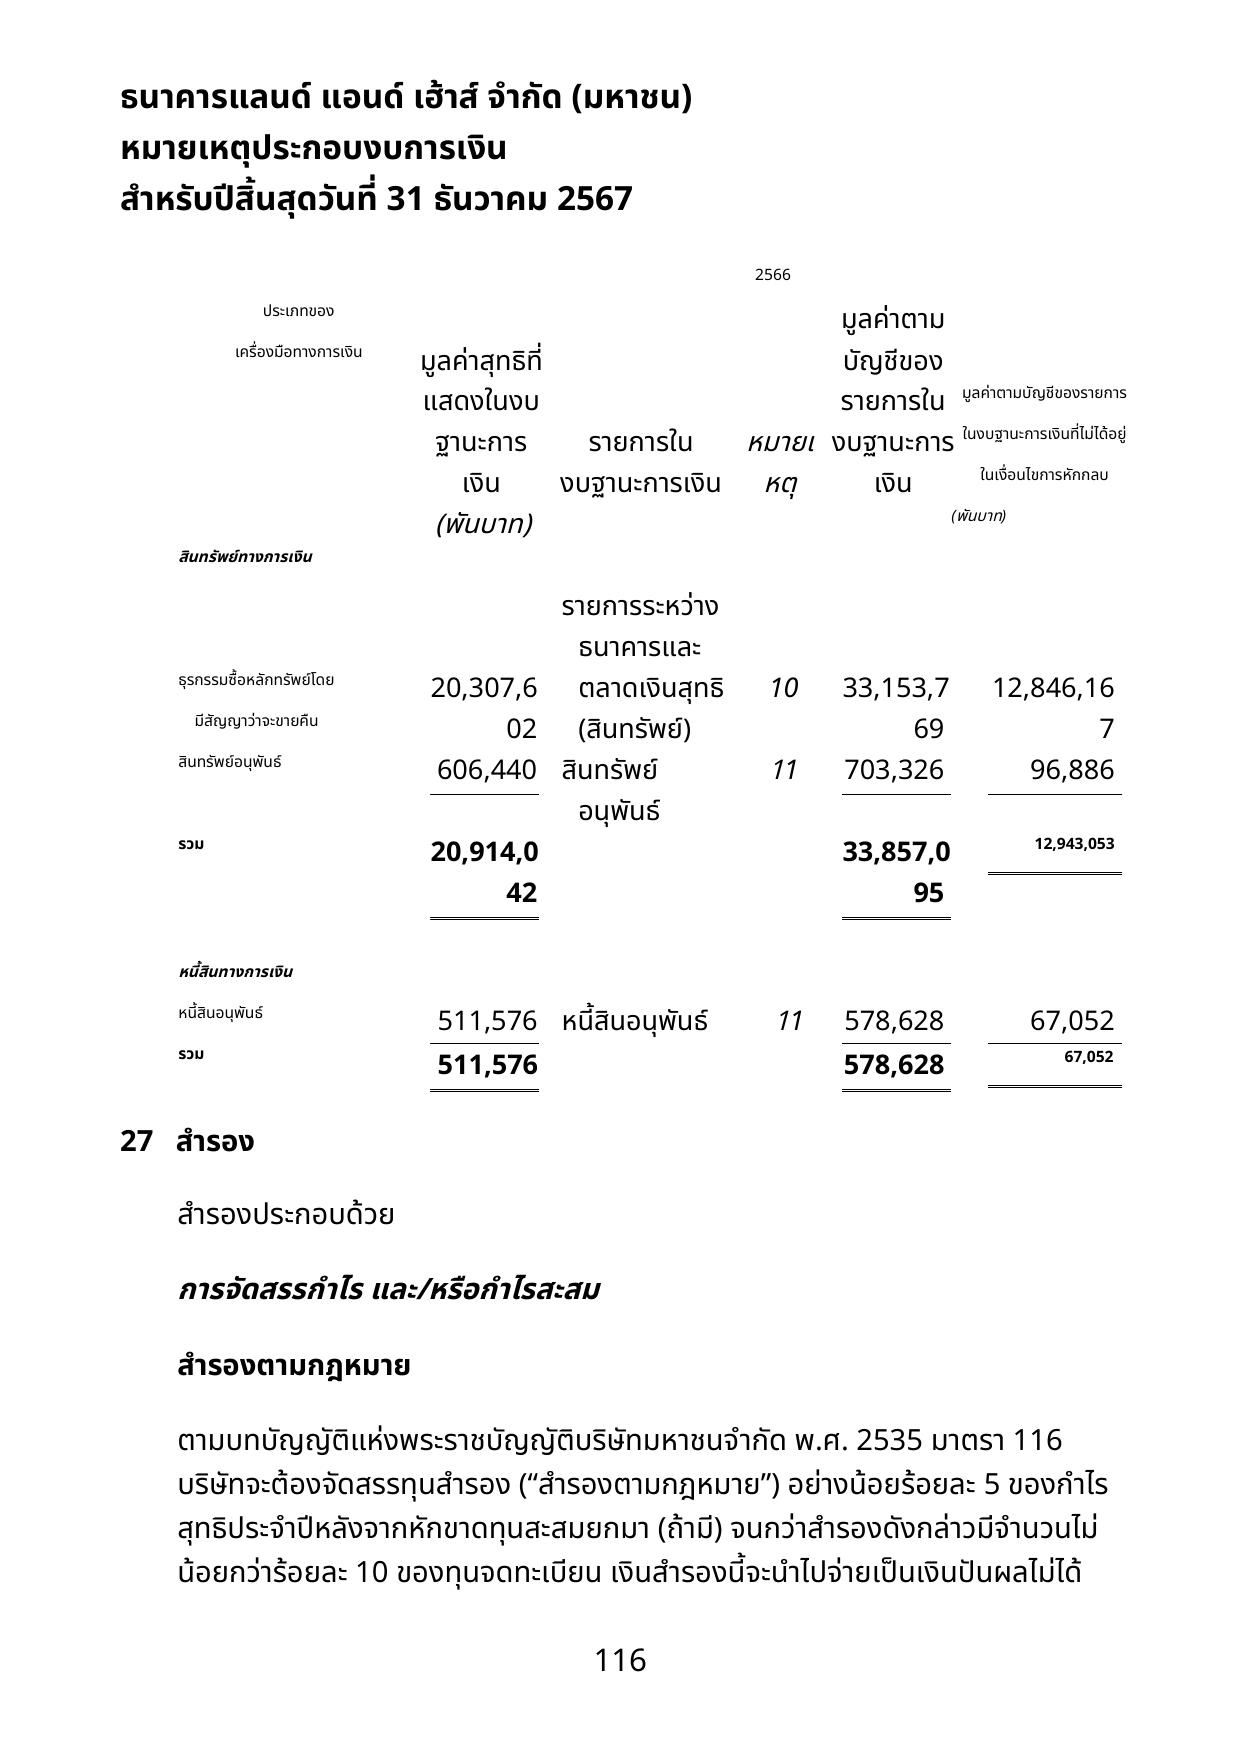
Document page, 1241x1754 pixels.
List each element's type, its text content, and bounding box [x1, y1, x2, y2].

text สำรองประกอบด้วย [177, 1193, 1120, 1237]
text การจัดสรรกำไร และ/หรือกำไรสะสม [177, 1269, 1120, 1313]
text สำรองตามกฎหมาย [177, 1344, 1120, 1388]
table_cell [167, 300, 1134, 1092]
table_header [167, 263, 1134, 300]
text ตามบทบัญญัติแห่งพระราชบัญญัติบริษัทมหาชนจำกัด พ.ศ. 2535 มาตรา 116 บริษัทจะต้องจัดสรรทุนสำรอง (“สำรองตามกฎหมาย”) อย่างน้อยร้อยละ 5 ของกำไรสุทธิประจำปีหลังจากหักขาดทุนสะสมยกมา (ถ้ามี) จนกว่าสำรองดังกล่าวมีจำนวนไม่น้อยกว่าร้อยละ 10 ของทุนจดทะเบียน เงินสำรองนี้จะนำไปจ่ายเป็นเงินปันผลไม่ได้ [177, 1420, 1120, 1596]
subtitle สำรอง [120, 1120, 1120, 1165]
